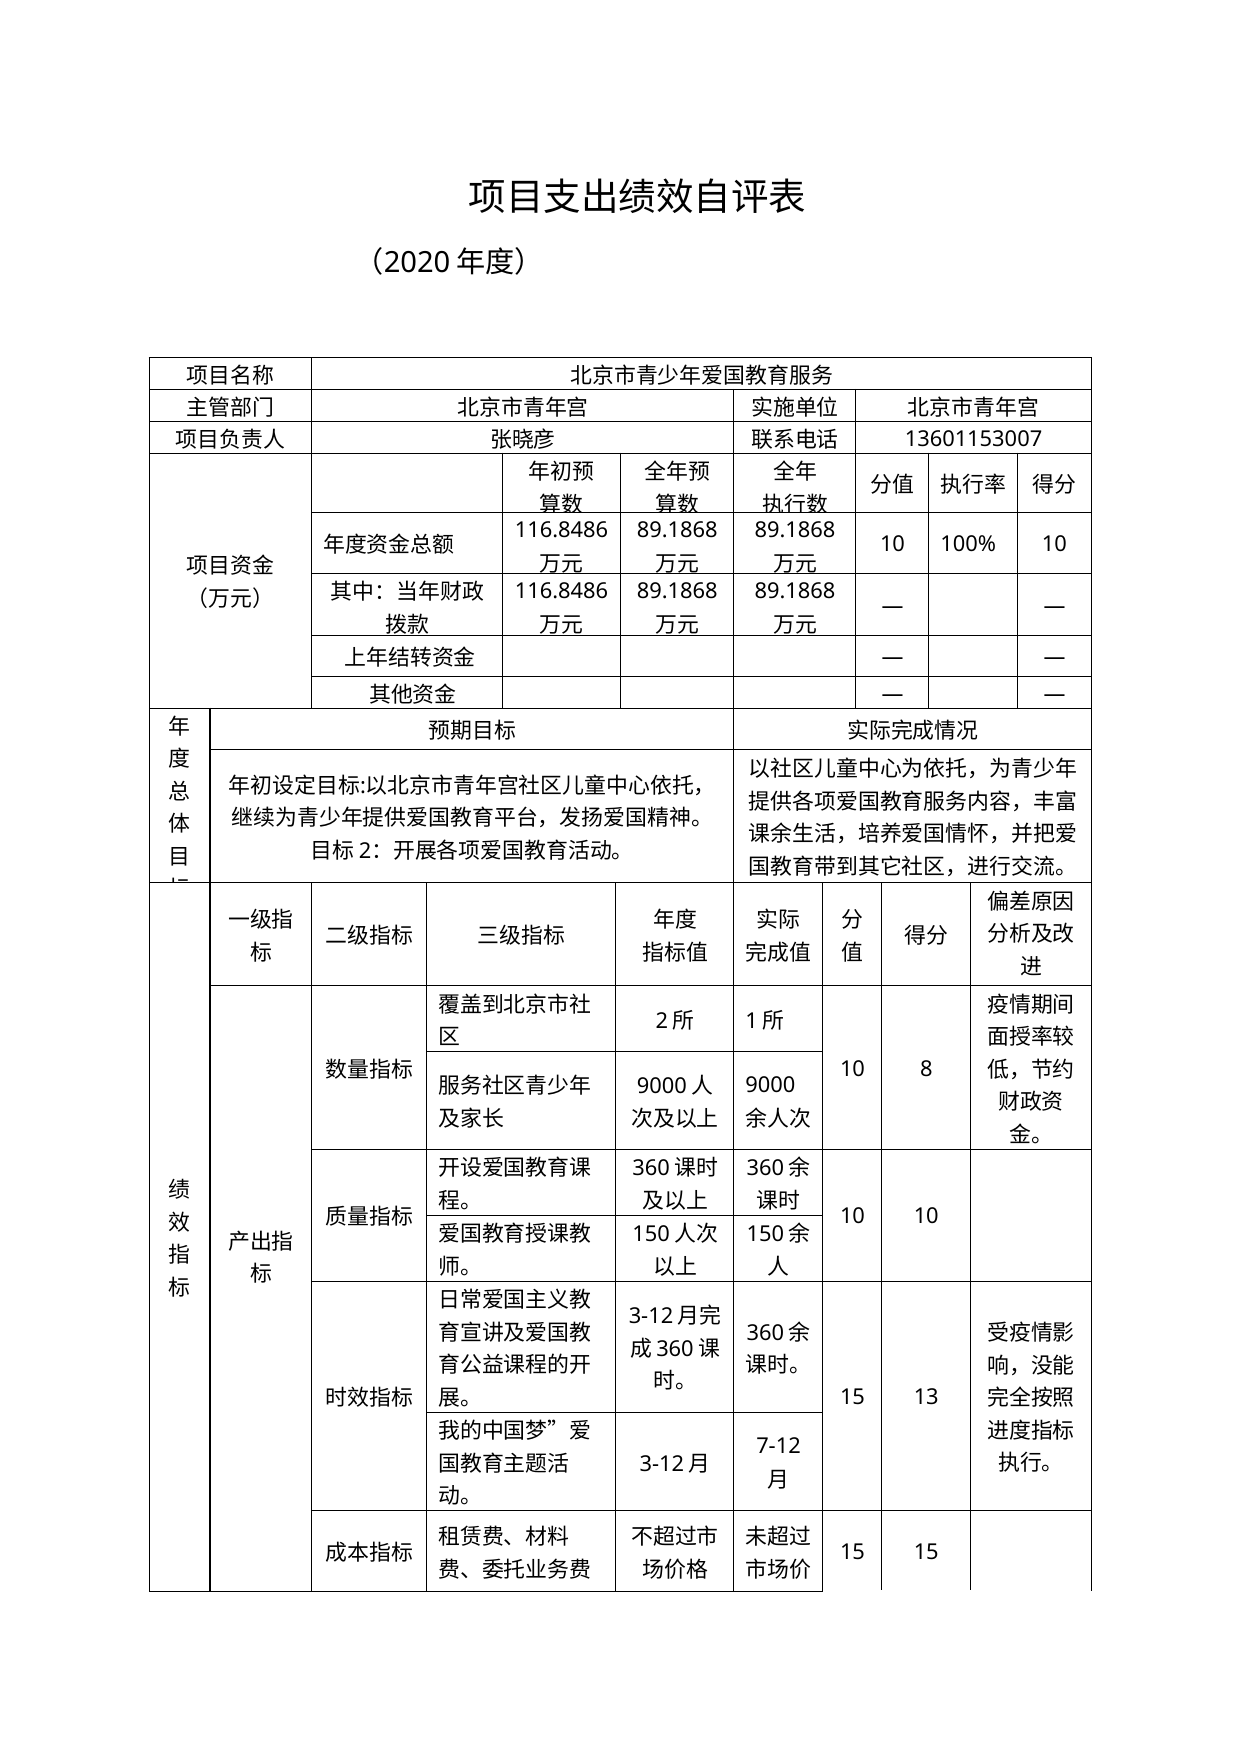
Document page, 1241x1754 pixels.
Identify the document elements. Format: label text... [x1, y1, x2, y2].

table_cell 年度资金总额 [312, 513, 502, 573]
table_cell 2所 [616, 986, 733, 1051]
table_cell 全年 执行数 [734, 454, 855, 512]
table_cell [427, 1511, 615, 1591]
table_cell 89.1868万元 [621, 513, 733, 573]
table_cell 北京市青年宫 [856, 390, 1091, 421]
table_cell 分值 [823, 883, 881, 985]
table_cell 实际完成情况 [734, 709, 1091, 749]
table_cell 不超过市场价格 [616, 1511, 733, 1591]
table_cell 其中：当年财政 拨款 [312, 574, 502, 635]
table_cell [621, 677, 733, 707]
table_cell 年度 指标值 [616, 883, 733, 985]
table_cell 日常爱国主义教育宣讲及爱国教育公益课程的开展。 [427, 1282, 615, 1412]
table_cell 张晓彦 [312, 422, 733, 453]
table_cell 360课时及以上 [616, 1150, 733, 1215]
table_cell 10 [882, 1150, 970, 1281]
table_cell 89.1868万元 [734, 574, 855, 635]
table_cell 得分 [1018, 454, 1091, 512]
table_cell 360余课时。 [734, 1282, 822, 1412]
table_cell 15 [823, 1282, 881, 1510]
table_cell [503, 636, 620, 676]
table_cell 时效指标 [312, 1282, 426, 1510]
table_cell [929, 636, 1017, 676]
table_cell [970, 1511, 1091, 1591]
table_cell 15 [823, 1511, 882, 1591]
table_cell 10 [856, 513, 928, 573]
table_cell 全年预 算数 [621, 454, 733, 512]
table_cell 其他资金 [312, 677, 502, 707]
table_cell 主管部门 [150, 390, 311, 421]
text 项目支出绩效自评表 [187, 162, 1053, 227]
table_cell 实施单位 [734, 390, 855, 421]
table_cell 以社区儿童中心为依托，为青少年提供各项爱国教育服务内容，丰富课余生活，培养爱国情怀，并把爱国教育带到其它社区，进行交流。 [734, 750, 1091, 882]
table_cell 疫情期间面授率较低，节约财政资金。 [971, 986, 1091, 1149]
table_cell 产出指标 [211, 986, 311, 1591]
table_cell 116.8486万元 [503, 574, 620, 635]
table_cell — [856, 636, 928, 676]
table_cell 项目负责人 [150, 422, 311, 453]
table_cell 质量指标 [312, 1150, 426, 1281]
table_cell — [1018, 677, 1091, 707]
table_cell 联系电话 [734, 422, 855, 453]
table_cell 三级指标 [427, 883, 615, 985]
table_cell 3-12月 [616, 1413, 733, 1510]
table_cell 上年结转资金 [312, 636, 502, 676]
table_cell 项目资金 （万元） [150, 454, 311, 707]
table_header 项目名称 [150, 358, 311, 389]
table_cell 150余人 [734, 1216, 822, 1281]
table_cell 15 [882, 1511, 970, 1591]
table_cell [621, 636, 733, 676]
table_cell [312, 454, 502, 512]
text （2020年度） [187, 227, 1053, 292]
table_cell [503, 677, 620, 707]
table_cell 绩 效 指 标 [150, 883, 209, 1591]
table_cell 北京市青年宫 [312, 390, 733, 421]
table_cell 116.8486万元 [503, 513, 620, 573]
table_cell 8 [882, 986, 970, 1149]
table_cell 年初设定目标:以北京市青年宫社区儿童中心依托，继续为青少年提供爱国教育平台，发扬爱国精神。 目标2：开展各项爱国教育活动。 [211, 750, 733, 882]
table_cell 成本指标 [312, 1511, 426, 1591]
table_cell 受疫情影响，没能完全按照进度指标执行。 [971, 1282, 1091, 1510]
table_cell 1所 [734, 986, 822, 1051]
table_header 北京市青少年爱国教育服务 [312, 358, 1091, 389]
table_cell 得分 [882, 883, 970, 985]
table_cell — [856, 677, 928, 707]
table_cell [929, 574, 1017, 635]
table_cell 爱国教育授课教师。 [427, 1216, 615, 1281]
table_cell 偏差原因分析及改进 措施 [971, 883, 1091, 985]
table_cell 9000余人次 [734, 1052, 822, 1149]
table_cell 3-12月完成360课时。 [616, 1282, 733, 1412]
table_cell 100% [929, 513, 1017, 573]
table_cell 10 [823, 986, 881, 1149]
table_cell 13 [882, 1282, 970, 1510]
table_cell — [1018, 636, 1091, 676]
table_cell 年度总体目标 [150, 709, 209, 882]
table_cell 开设爱国教育课程。 [427, 1150, 615, 1215]
table_cell 89.1868万元 [734, 513, 855, 573]
table_cell 我的中国梦”爱国教育主题活动。 [427, 1413, 615, 1510]
table_cell 未超过市场价格 [734, 1511, 822, 1591]
table_cell 服务社区青少年及家长 [427, 1052, 615, 1149]
table_cell 数量指标 [312, 986, 426, 1149]
table_cell 9000人次及以上 [616, 1052, 733, 1149]
table_cell 10 [1018, 513, 1091, 573]
table_cell [734, 677, 855, 707]
table_cell 执行率 [929, 454, 1017, 512]
table_cell 分值 [856, 454, 928, 512]
table_cell [971, 1150, 1091, 1281]
table_cell 360余课时 [734, 1150, 822, 1215]
table_cell 实际 完成值 [734, 883, 822, 985]
table_cell 年初预 算数 [503, 454, 620, 512]
table_cell — [856, 574, 928, 635]
table_cell 覆盖到北京市社区 [427, 986, 615, 1051]
table_cell — [1018, 574, 1091, 635]
table_cell 二级指标 [312, 883, 426, 985]
table_cell [734, 636, 855, 676]
table_cell 13601153007 [856, 422, 1091, 453]
table_cell 89.1868万元 [621, 574, 733, 635]
table_cell 7-12月 [734, 1413, 822, 1510]
table_cell 150人次以上 [616, 1216, 733, 1281]
table_cell 预期目标 [211, 709, 733, 749]
table_cell 一级指标 [211, 883, 311, 985]
table_cell [929, 677, 1017, 707]
table_cell 10 [823, 1150, 881, 1281]
